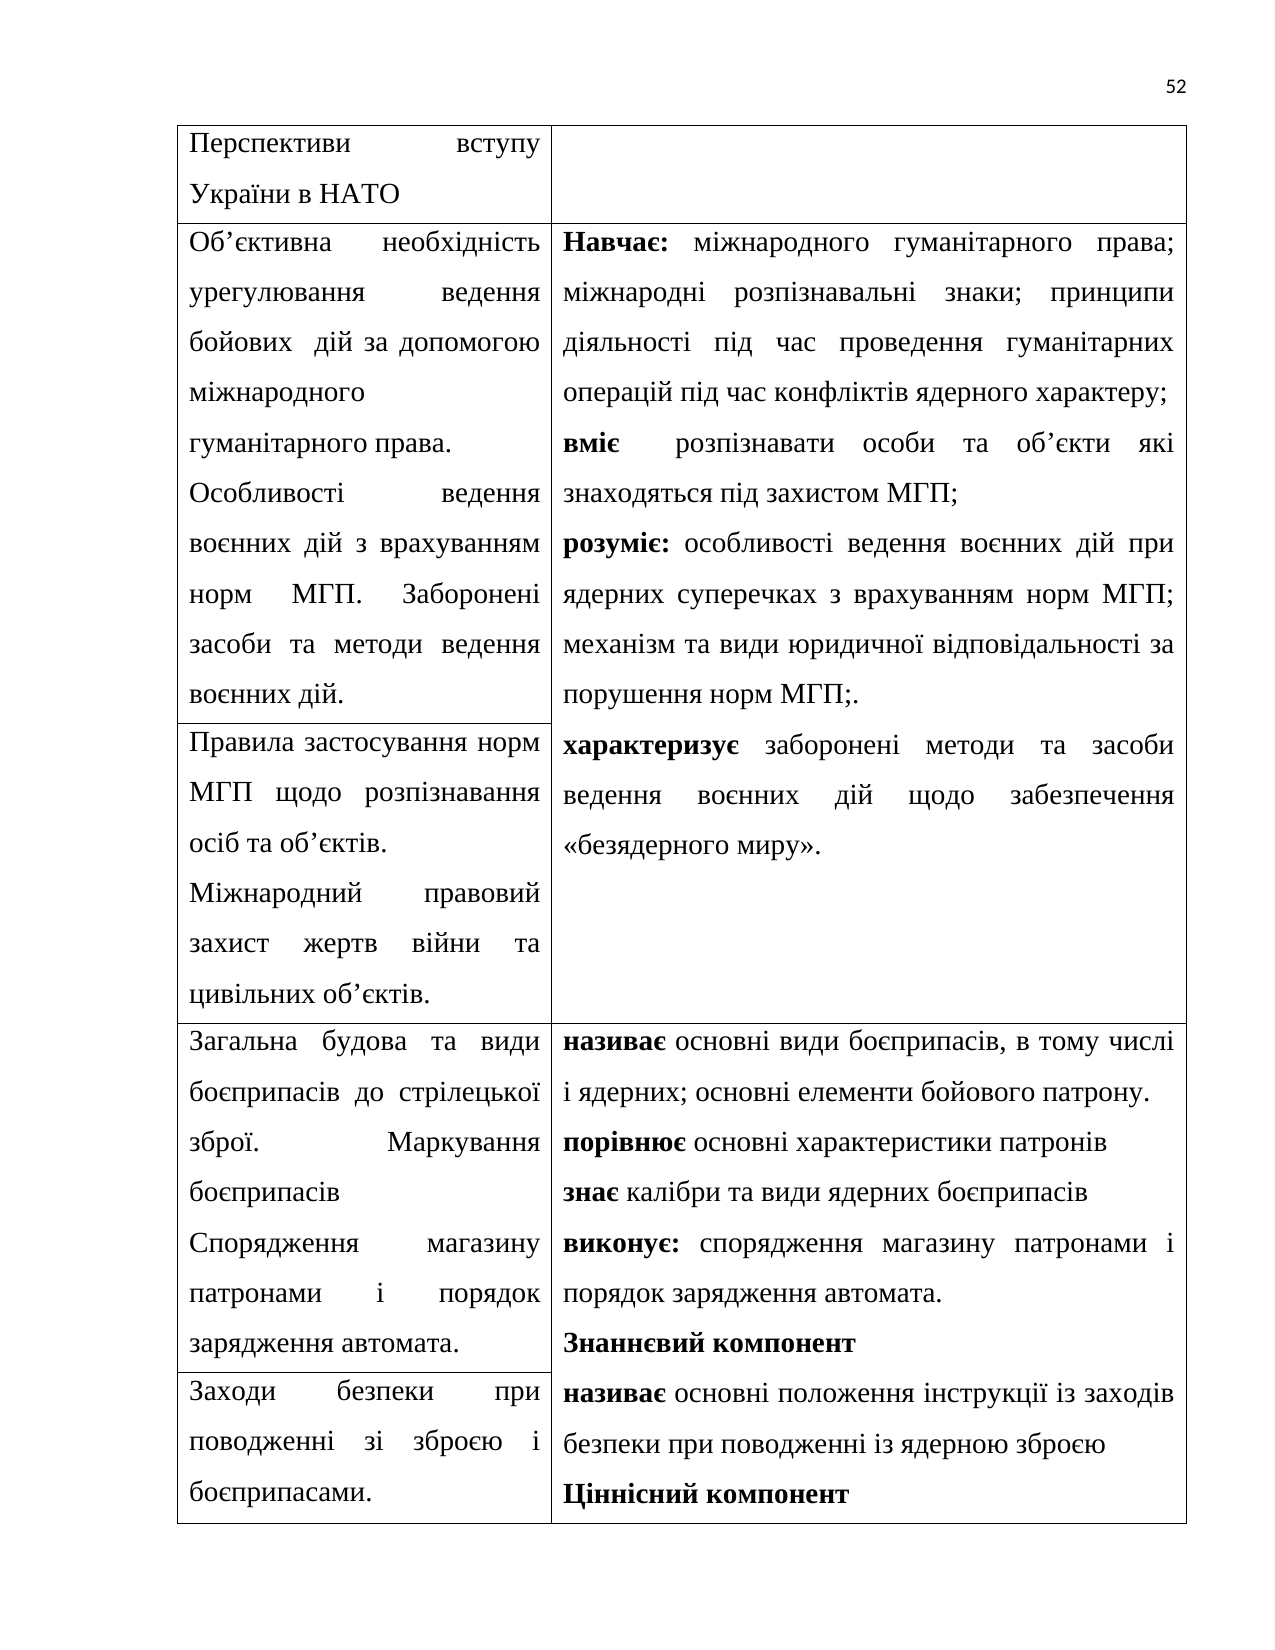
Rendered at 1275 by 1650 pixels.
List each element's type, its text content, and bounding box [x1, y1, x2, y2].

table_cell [178, 1373, 551, 1523]
table_cell Правила застосування норм МГП щодо розпізнавання осіб та об’єктів. Міжнародний правовий захист жертв війни та цивільних об’єктів. [178, 724, 551, 1022]
table_cell Навчає: міжнародного гуманітарного права; міжнародні розпізнавальні знаки; принципи діяльності під час проведення гуманітарних операцій під час конфліктів ядерного характеру; вміє розпізнавати особи та об’єкти які знаходяться під захистом МГП; розуміє: особливості ведення воєнних дій при ядерних суперечках з врахуванням норм МГП; механізм та види юридичної відповідальності за порушення норм МГП;. характеризує заборонені методи та засоби ведення воєнних дій щодо забезпечення «безядерного миру». [552, 224, 1186, 1022]
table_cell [178, 126, 551, 223]
table_cell Загальна будова та види боєприпасів до стрілецької зброї. Маркування боєприпасів Спорядження магазину патронами і порядок зарядження автомата. [178, 1024, 551, 1372]
table_cell називає основні види боєприпасів, в тому числі і ядерних; основні елементи бойового патрону. порівнює основні характеристики патронів знає калібри та види ядерних боєприпасів виконує: спорядження магазину патронами і порядок зарядження автомата. Знаннєвий компонент називає основні положення інструкції із заходів безпеки при поводженні із ядерною зброєю Ціннісний компонент дотримується правил безпеки при поводженні із ядерною зброєю і боєприпасами Знаннєвий компонент. називає основні види мінно-вибухових пристроїв. має уявлення про будову та принцип дії мінно-вибухових пристроїв. називає алгоритм дій при виявленні мінно-вибухового пристрою. [552, 1024, 1186, 1523]
table_cell Об’єктивна необхідність урегулювання ведення бойових дій за допомогою міжнародного гуманітарного права. Особливості ведення воєнних дій з врахуванням норм МГП. Заборонені засоби та методи ведення воєнних дій. [178, 224, 551, 723]
